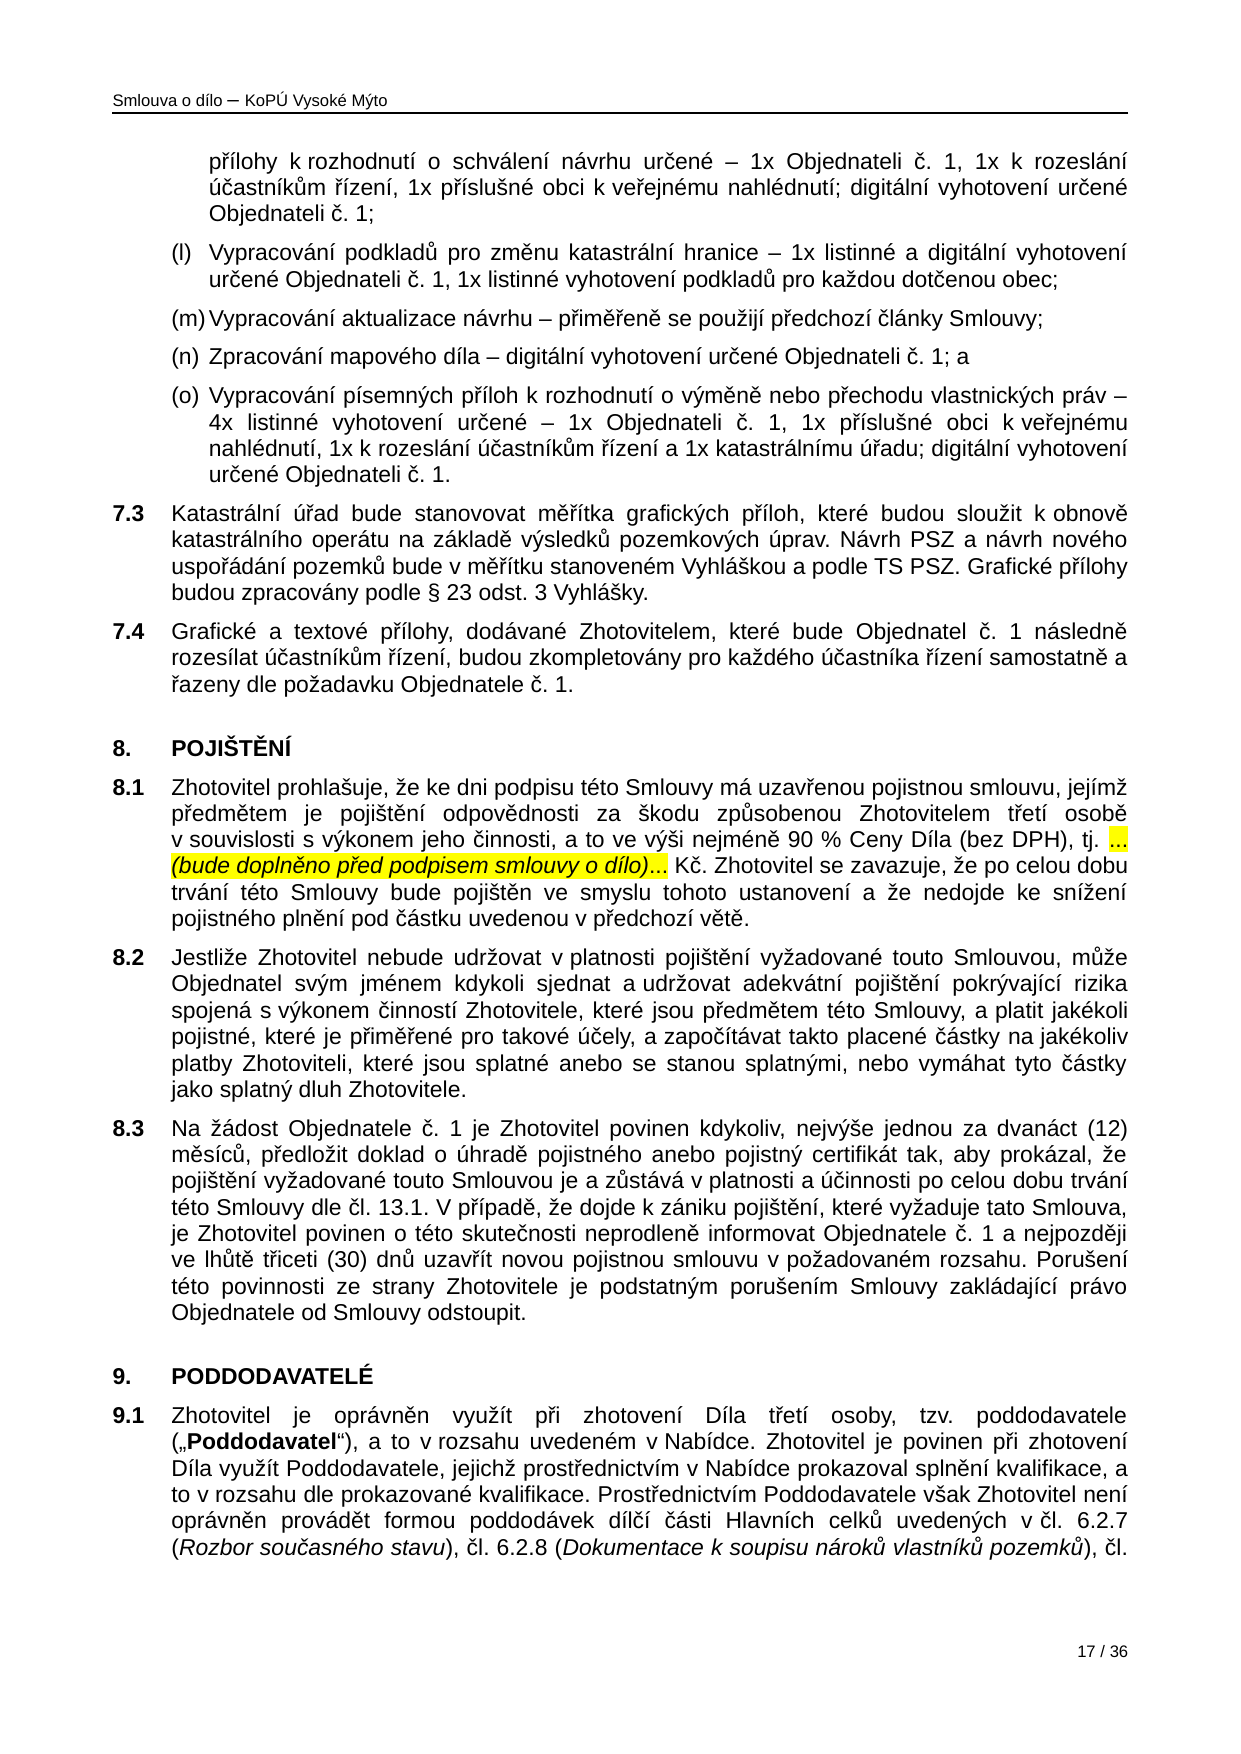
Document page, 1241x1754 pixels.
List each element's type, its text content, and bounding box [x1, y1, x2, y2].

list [171, 148, 1128, 227]
list Vypracování podkladů pro změnu katastrální hranice – 1x listinné a digitální vyhotovení určené Objednateli č. 1, 1x listinné vyhotovení podkladů pro každou dotčenou obec; [171, 239, 1128, 292]
list Zpracování mapového díla – digitální vyhotovení určené Objednateli č. 1; a [171, 343, 1128, 370]
text Katastrální úřad bude stanovovat měřítka grafických příloh, které budou sloužit k obnově katastrálního operátu na základě výsledků pozemkových úprav. Návrh PSZ a návrh nového uspořádání pozemků bude v měřítku stanoveném Vyhláškou a podle TS PSZ. Grafické přílohy budou zpracovány podle § 23 odst. 3 Vyhlášky. [112, 500, 1128, 606]
list Vypracování písemných příloh k rozhodnutí o výměně nebo přechodu vlastnických práv – 4x listinné vyhotovení určené – 1x Objednateli č. 1, 1x příslušné obci k veřejnému nahlédnutí, 1x k rozeslání účastníkům řízení a 1x katastrálnímu úřadu; digitální vyhotovení určené Objednateli č. 1. [171, 382, 1128, 488]
text Grafické a textové přílohy, dodávané Zhotovitelem, které bude Objednatel č. 1 následně rozesílat účastníkům řízení, budou zkompletovány pro každého účastníka řízení samostatně a řazeny dle požadavku Objednatele č. 1. [112, 618, 1128, 697]
text Jestliže Zhotovitel nebude udržovat v platnosti pojištění vyžadované touto Smlouvou, může Objednatel svým jménem kdykoli sjednat a udržovat adekvátní pojištění pokrývající rizika spojená s výkonem činností Zhotovitele, které jsou předmětem této Smlouvy, a platit jakékoli pojistné, které je přiměřené pro takové účely, a započítávat takto placené částky na jakékoliv platby Zhotoviteli, které jsou splatné anebo se stanou splatnými, nebo vymáhat tyto částky jako splatný dluh Zhotovitele. [112, 944, 1128, 1102]
text Pojištění [112, 734, 1128, 761]
list Vypracování aktualizace návrhu – přiměřeně se použijí předchozí články Smlouvy; [171, 304, 1128, 331]
text Zhotovitel prohlašuje, že ke dni podpisu této Smlouvy má uzavřenou pojistnou smlouvu, jejímž předmětem je pojištění odpovědnosti za škodu způsobenou Zhotovitelem třetí osobě v souvislosti s výkonem jeho činnosti, a to ve výši nejméně 90 % Ceny Díla (bez DPH), tj. ...(bude doplněno před podpisem smlouvy o dílo)... Kč. Zhotovitel se zavazuje, že po celou dobu trvání této Smlouvy bude pojištěn ve smyslu tohoto ustanovení a že nedojde ke snížení pojistného plnění pod částku uvedenou v předchozí větě. [112, 773, 1128, 932]
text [112, 1402, 1128, 1560]
text Poddodavatelé [112, 1363, 1128, 1389]
text Na žádost Objednatele č. 1 je Zhotovitel povinen kdykoliv, nejvýše jednou za dvanáct (12) měsíců, předložit doklad o úhradě pojistného anebo pojistný certifikát tak, aby prokázal, že pojištění vyžadované touto Smlouvou je a zůstává v platnosti a účinnosti po celou dobu trvání této Smlouvy dle čl. 13.1. V případě, že dojde k zániku pojištění, které vyžaduje tato Smlouva, je Zhotovitel povinen o této skutečnosti neprodleně informovat Objednatele č. 1 a nejpozději ve lhůtě třiceti (30) dnů uzavřít novou pojistnou smlouvu v požadovaném rozsahu. Porušení této povinnosti ze strany Zhotovitele je podstatným porušením Smlouvy zakládající právo Objednatele od Smlouvy odstoupit. [112, 1115, 1128, 1326]
